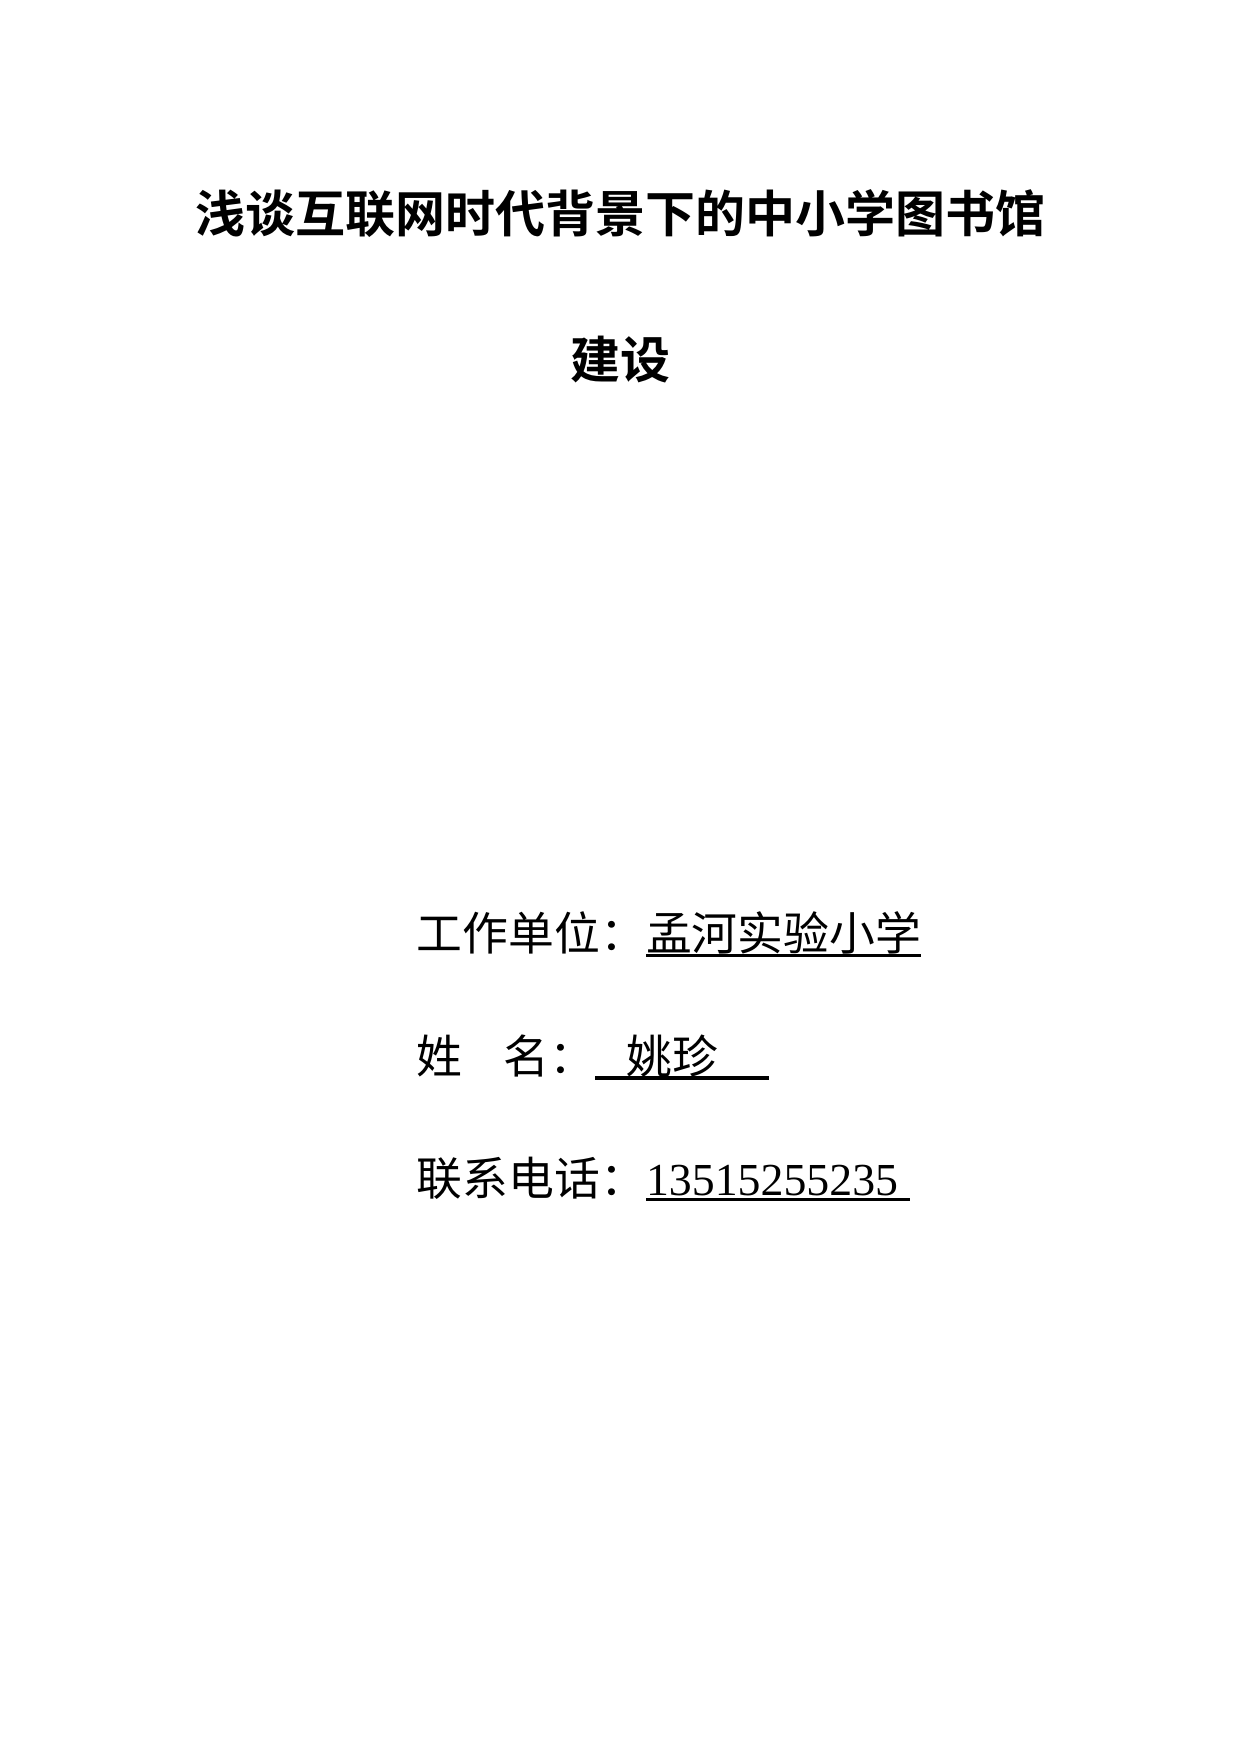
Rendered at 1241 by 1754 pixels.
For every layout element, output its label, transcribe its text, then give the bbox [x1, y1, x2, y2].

text 浅谈互联网时代背景下的中小学图书馆建设 [187, 162, 1053, 406]
text 姓 名： 姚珍 [187, 1004, 1053, 1102]
text 联系电话：13515255235 [187, 1127, 1053, 1224]
text 工作单位：孟河实验小学 [187, 882, 1053, 979]
